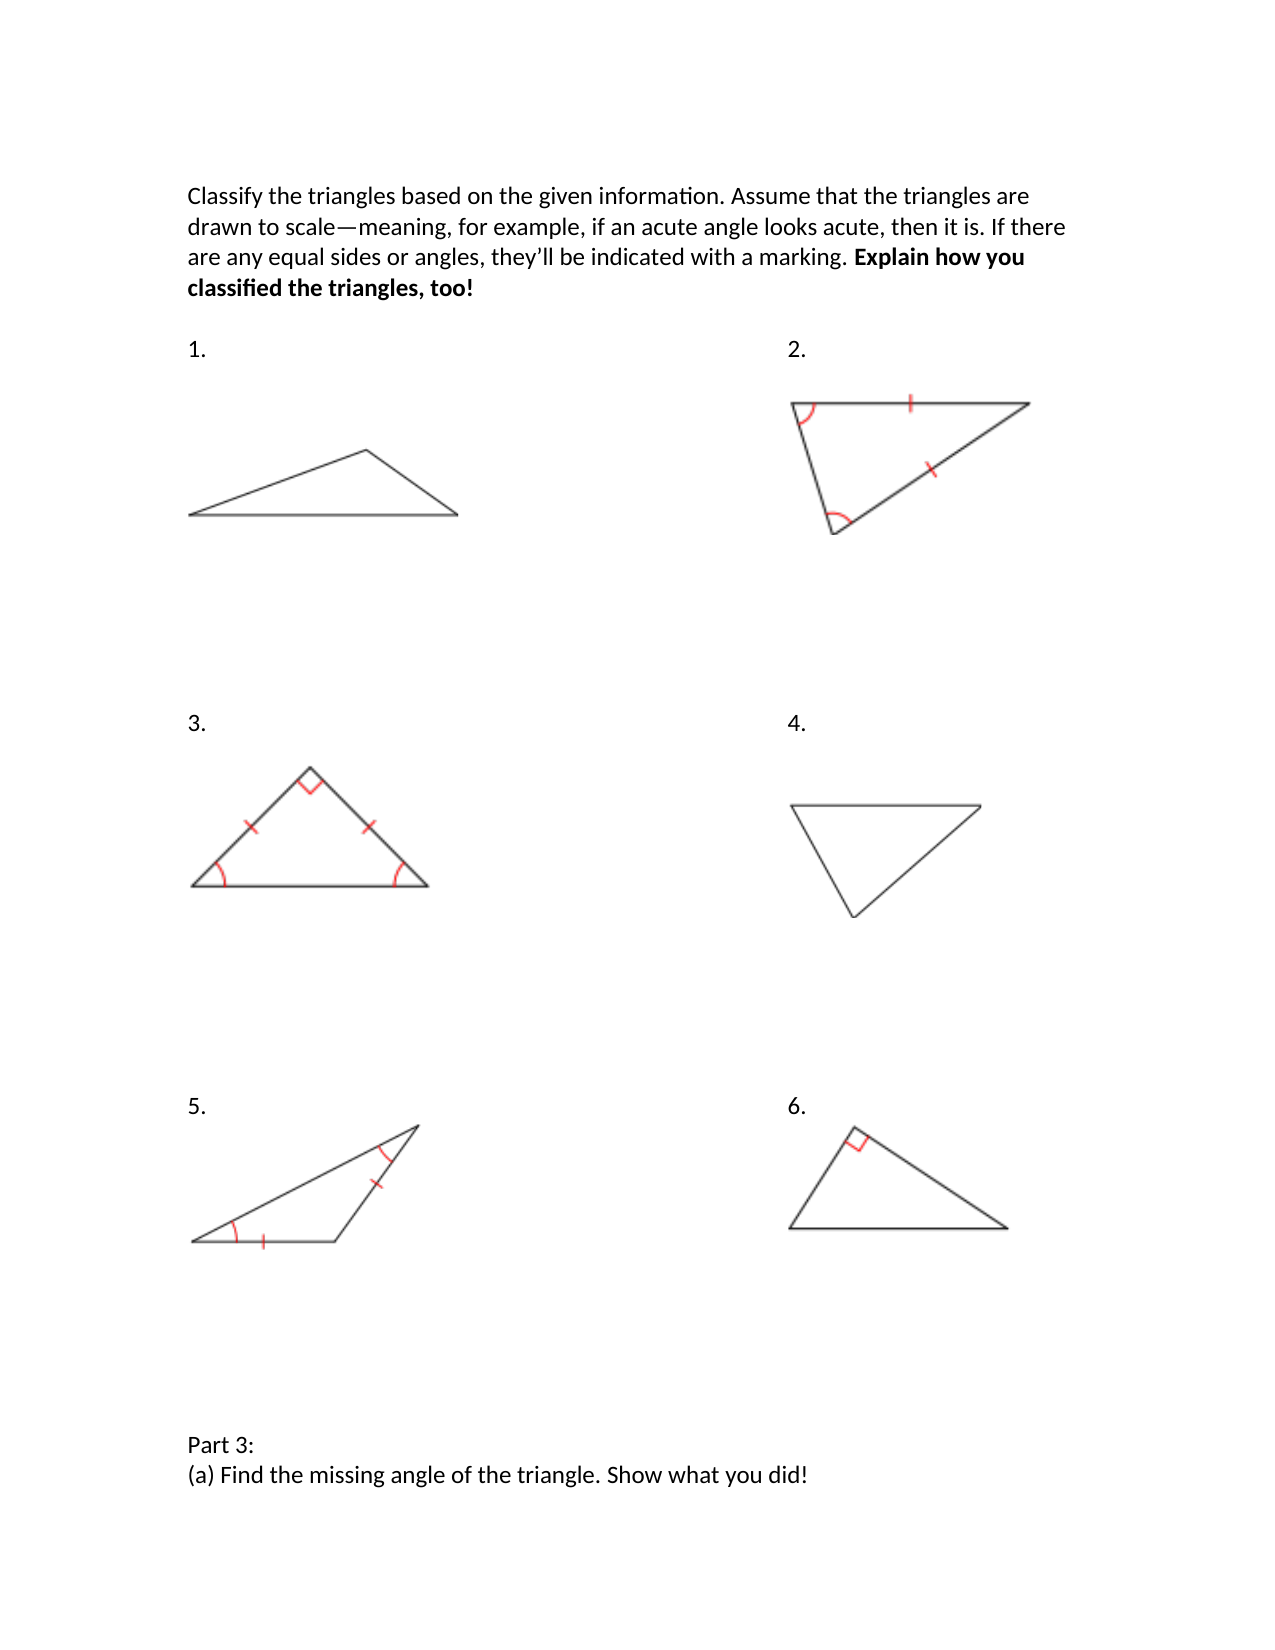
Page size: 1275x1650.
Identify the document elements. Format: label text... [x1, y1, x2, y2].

text (a) Find the missing angle of the triangle. Show what you did! [187, 1460, 1087, 1490]
text 5. 6. [187, 1090, 1087, 1120]
text 3. 4. [187, 707, 1087, 738]
text 1. 2. [187, 333, 1087, 364]
text Part 3: [187, 1429, 1087, 1460]
text Classify the triangles based on the given information. Assume that the triangles are drawn to scale—meaning, for example, if an acute angle looks acute, then it is. If there are any equal sides or angles, they’ll be indicated with a marking. Explain how you classified the triangles, too! [187, 181, 1087, 303]
